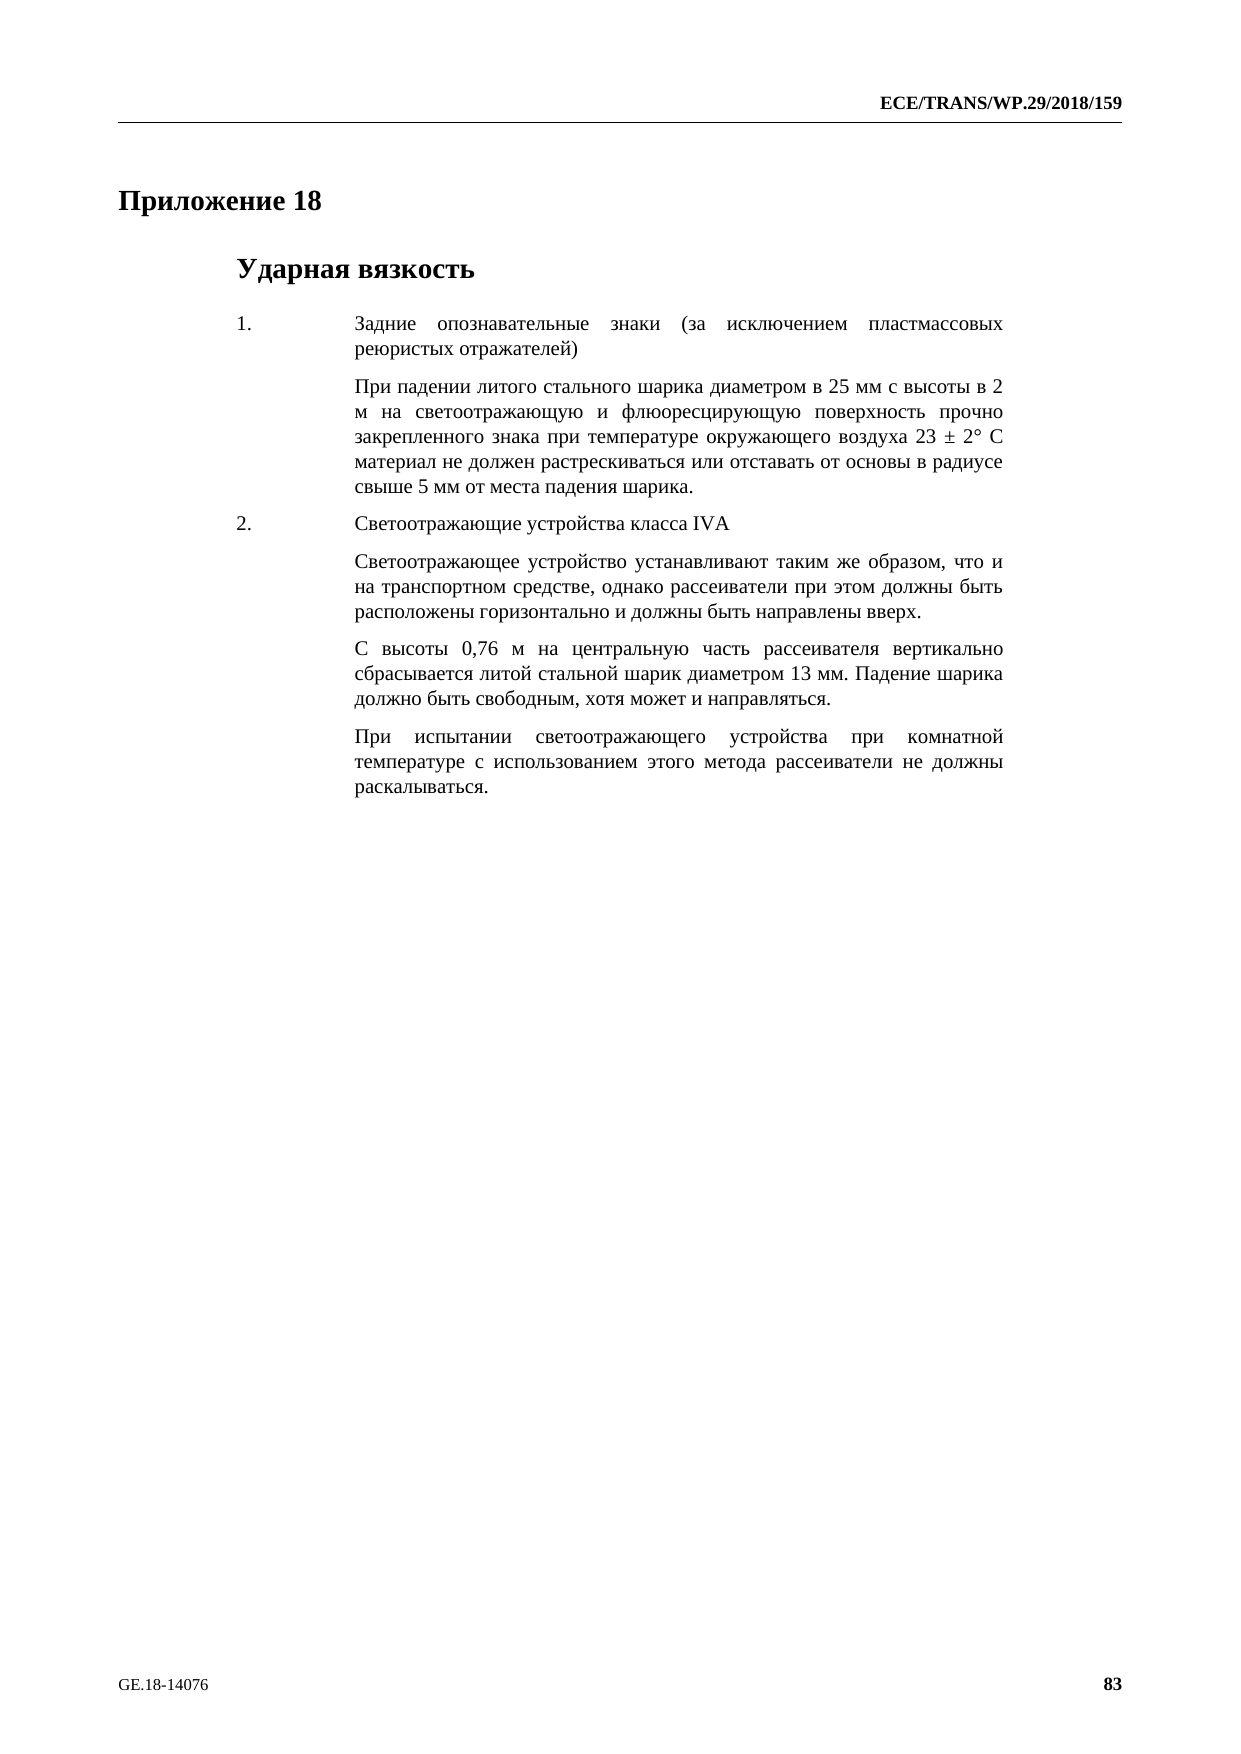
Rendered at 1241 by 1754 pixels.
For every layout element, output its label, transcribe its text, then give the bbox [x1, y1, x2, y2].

text Приложение 18 [118, 185, 1004, 216]
text 1. Задние опознавательные знаки (за исключением пластмассовых реюристых отражателей) [236, 310, 1004, 360]
text Ударная вязкость [118, 254, 1004, 285]
text При падении литого стального шарика диаметром в 25 мм с высоты в 2 м на светоотражающую и флюоресцирующую поверхность прочно закрепленного знака при температуре окружающего воздуха 23 ± 2° С материал не должен растрескиваться или отставать от основы в радиусе свыше 5 мм от места падения шарика. [236, 373, 1004, 498]
text При испытании светоотражающего устройства при комнатной температуре с использованием этого метода рассеиватели не должны раскалываться. [236, 723, 1004, 798]
text С высоты 0,76 м на центральную часть рассеивателя вертикально сбрасывается литой стальной шарик диаметром 13 мм. Падение шарика должно быть свободным, хотя может и направляться. [236, 635, 1004, 710]
text 2. Светоотражающие устройства класса IVA [236, 510, 1004, 535]
text Светоотражающее устройство устанавливают таким же образом, что и на транспортном средстве, однако рассеиватели при этом должны быть расположены горизонтально и должны быть направлены вверх. [236, 548, 1004, 623]
